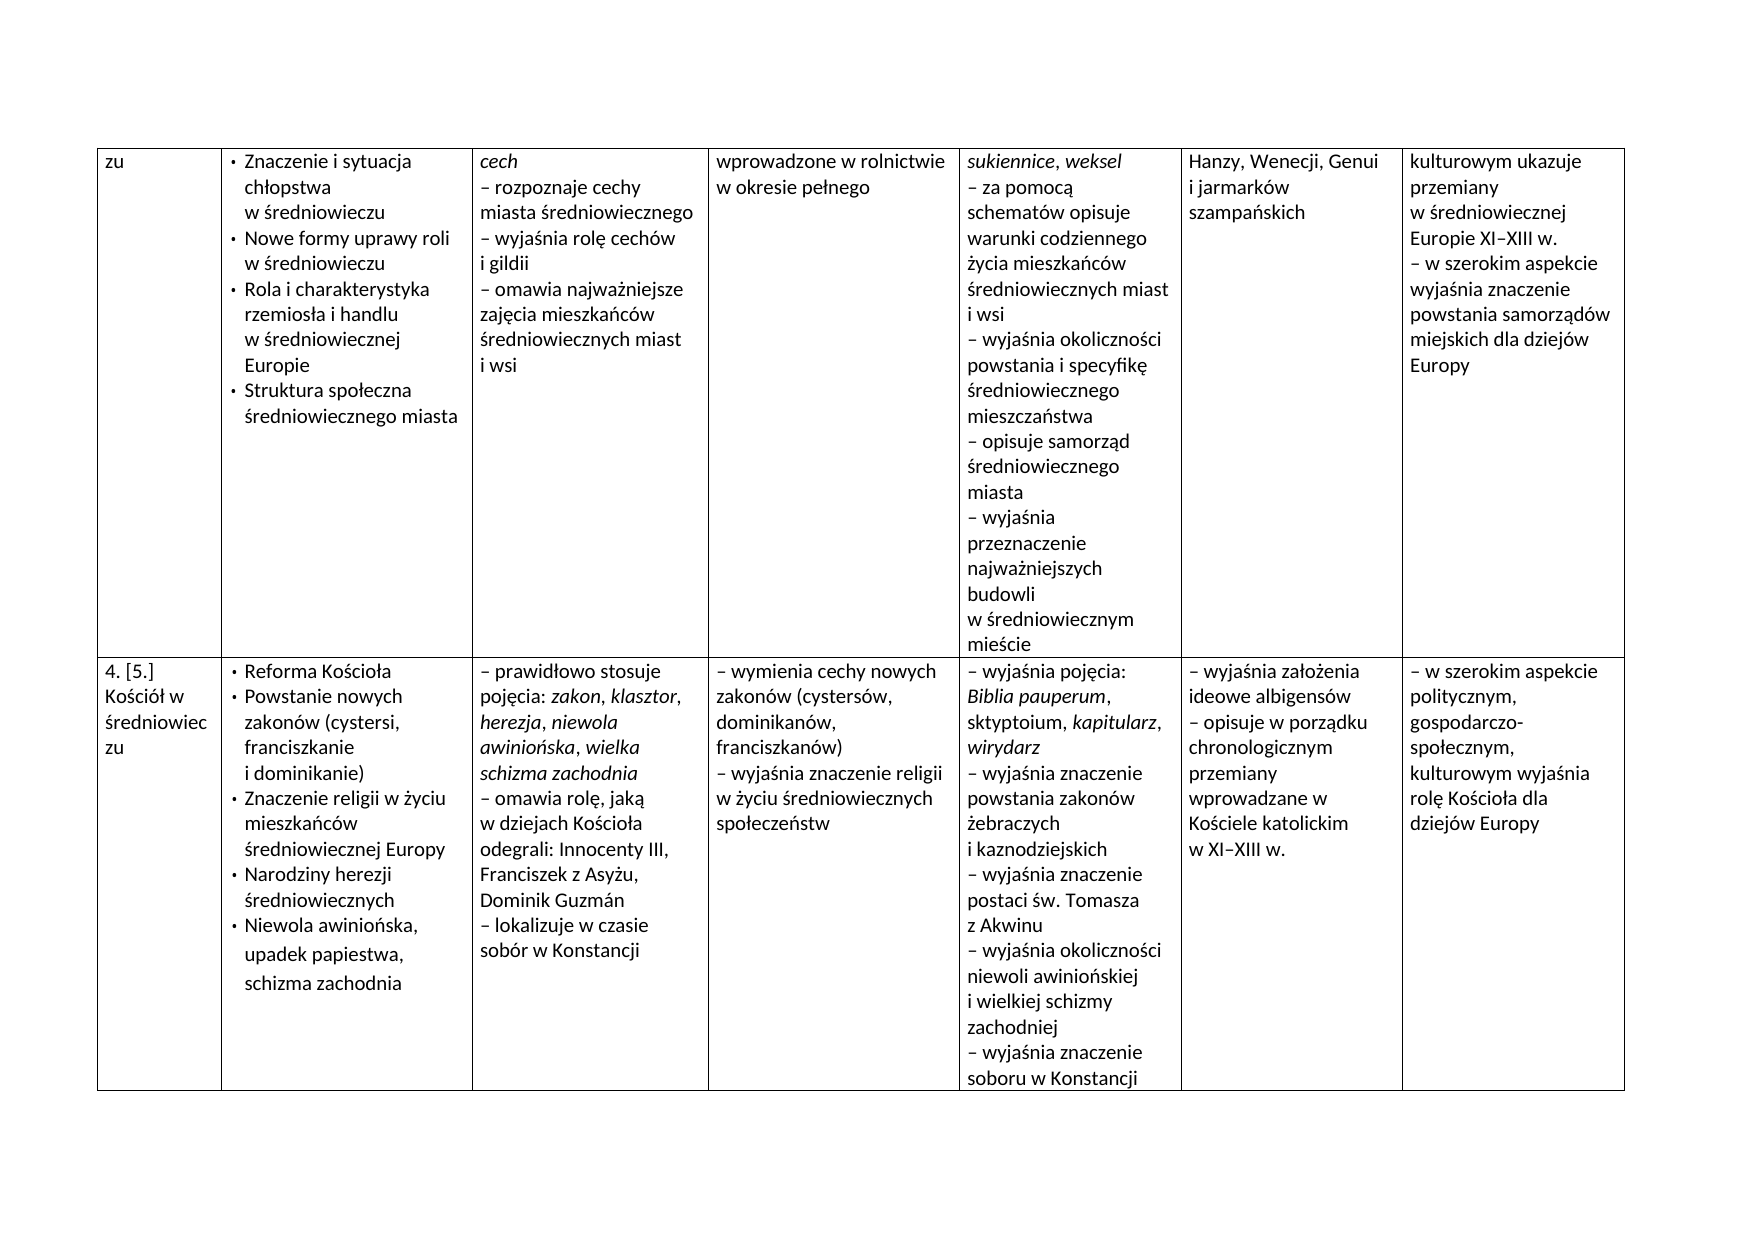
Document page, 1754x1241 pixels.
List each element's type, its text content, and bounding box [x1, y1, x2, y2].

table_cell – w szerokim aspekcie politycznym, gospodarczo-społecznym, kulturowym wyjaśnia rolę Kościoła dla dziejów Europy [1403, 658, 1624, 1090]
table_cell Reforma Kościoła Powstanie nowych zakonów (cystersi, franciszkanie i dominikanie) Znaczenie religii w życiu mieszkańców średniowiecznej Europy Narodziny herezji średniowiecznych Niewola awiniońska, upadek papiestwa, schizma zachodnia [222, 658, 472, 1090]
table_cell – wyjaśnia założenia ideowe albigensów – opisuje w porządku chronologicznym przemiany wprowadzane w Kościele katolickim w XI–XIII w. [1182, 658, 1402, 1090]
table_cell – wymienia cechy nowych zakonów (cystersów, dominikanów, franciszkanów) – wyjaśnia znaczenie religii w życiu średniowiecznych społeczeństw [709, 658, 959, 1090]
table_cell – prawidłowo stosuje pojęcia: zakon, klasztor, herezja, niewola awiniońska, wielka schizma zachodnia – omawia rolę, jaką w dziejach Kościoła odegrali: Innocenty III, Franciszek z Asyżu, Dominik Guzmán – lokalizuje w czasie sobór w Konstancji [473, 658, 708, 1090]
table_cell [1182, 149, 1402, 657]
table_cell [1403, 149, 1624, 657]
table_cell 4. [5.] Kościół w średniowieczu [98, 658, 221, 1090]
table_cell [709, 149, 959, 657]
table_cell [473, 149, 708, 657]
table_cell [960, 149, 1181, 657]
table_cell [222, 149, 472, 657]
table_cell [98, 149, 221, 657]
table_cell – wyjaśnia pojęcia: Biblia pauperum, sktyptoium, kapitularz, wirydarz – wyjaśnia znaczenie powstania zakonów żebraczych i kaznodziejskich – wyjaśnia znaczenie postaci św. Tomasza z Akwinu – wyjaśnia okoliczności niewoli awiniońskiej i wielkiej schizmy zachodniej – wyjaśnia znaczenie soboru w Konstancji [960, 658, 1181, 1090]
